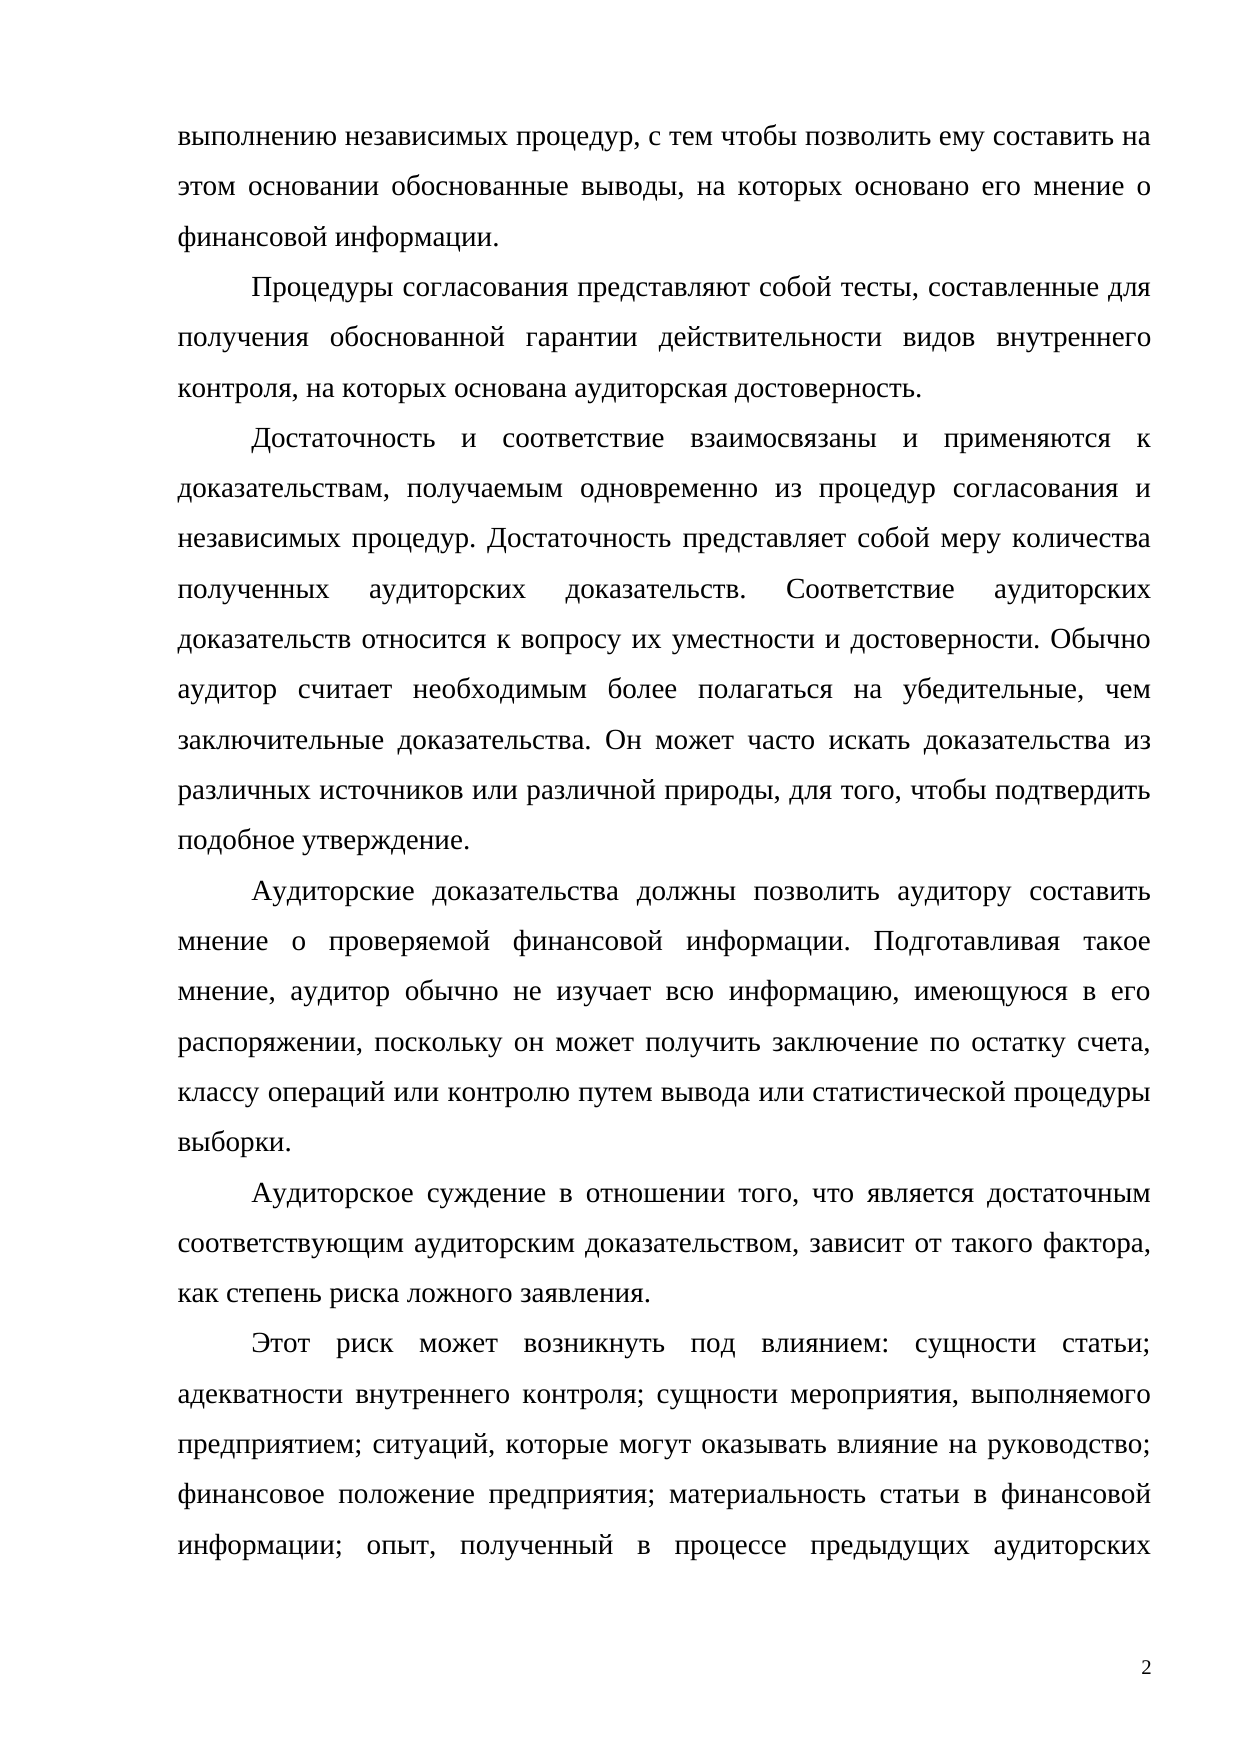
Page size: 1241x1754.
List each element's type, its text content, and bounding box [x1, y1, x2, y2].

text Процедуры согласования представляют собой тесты, составленные для получения обоснованной гарантии действительности видов внутреннего контроля, на которых основана аудиторская достоверность. [177, 269, 1152, 403]
text Достаточность и соответствие взаимосвязаны и применяются к доказательствам, получаемым одновременно из процедур согласования и независимых процедур. Достаточность представляет собой меру количества полученных аудиторских доказательств. Соответствие аудиторских доказательств относится к вопросу их уместности и достоверности. Обычно аудитор считает необходимым более полагаться на убедительные, чем заключительные доказательства. Он может часто искать доказательства из различных источников или различной природы, для того, чтобы подтвердить подобное утверждение. [177, 420, 1152, 856]
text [177, 1326, 1152, 1560]
text Аудиторские доказательства должны позволить аудитору составить мнение о проверяемой финансовой информации. Подготавливая такое мнение, аудитор обычно не изучает всю информацию, имеющуюся в его распоряжении, поскольку он может получить заключение по остатку счета, классу операций или контролю путем вывода или статистической процедуры выборки. [177, 873, 1152, 1158]
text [177, 118, 1152, 252]
text Аудиторское суждение в отношении того, что является достаточным соответствующим аудиторским доказательством, зависит от такого фактора, как степень риска ложного заявления. [177, 1175, 1152, 1309]
